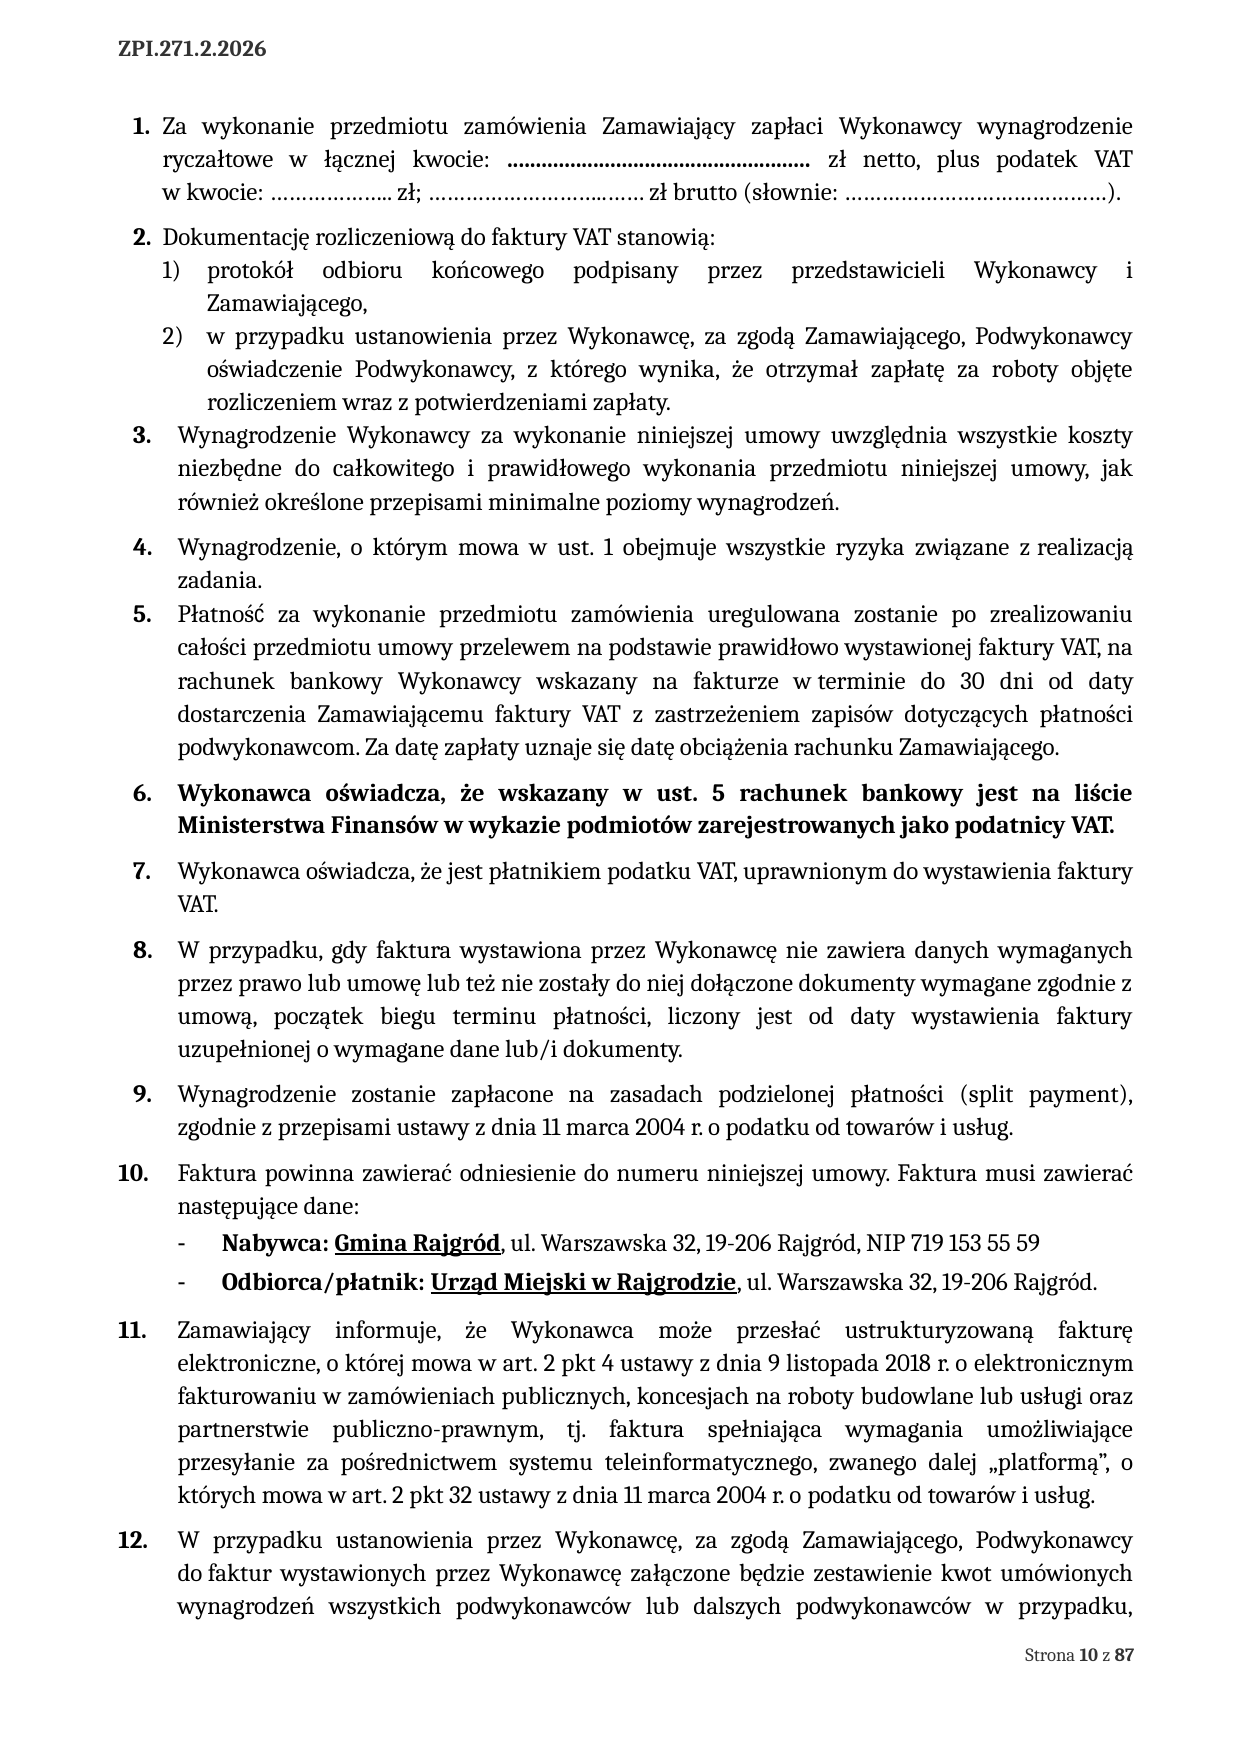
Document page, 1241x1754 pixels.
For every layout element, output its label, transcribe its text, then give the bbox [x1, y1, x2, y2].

list Płatność za wykonanie przedmiotu zamówienia uregulowana zostanie po zrealizowaniu całości przedmiotu umowy przelewem na podstawie prawidłowo wystawionej faktury VAT, na rachunek bankowy Wykonawcy wskazany na fakturze w terminie do 30 dni od daty dostarczenia Zamawiającemu faktury VAT z zastrzeżeniem zapisów dotyczących płatności podwykonawcom. Za datę zapłaty uznaje się datę obciążenia rachunku Zamawiającego. [133, 599, 1134, 762]
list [118, 1526, 1134, 1621]
list W przypadku, gdy faktura wystawiona przez Wykonawcę nie zawiera danych wymaganych przez prawo lub umowę lub też nie zostały do niej dołączone dokumenty wymagane zgodnie z umową, początek biegu terminu płatności, liczony jest od daty wystawienia faktury uzupełnionej o wymagane dane lub/i dokumenty. [133, 936, 1134, 1063]
list Nabywca: Gmina Rajgród, ul. Warszawska 32, 19-206 Rajgród, NIP 719 153 55 59 [177, 1225, 1134, 1259]
list Wynagrodzenie, o którym mowa w ust. 1 obejmuje wszystkie ryzyka związane z realizacją zadania. [133, 533, 1134, 595]
list Wykonawca oświadcza, że jest płatnikiem podatku VAT, uprawnionym do wystawienia faktury VAT. [133, 857, 1134, 919]
list Wynagrodzenie zostanie zapłacone na zasadach podzielonej płatności (split payment), zgodnie z przepisami ustawy z dnia 11 marca 2004 r. o podatku od towarów i usług. [133, 1080, 1134, 1142]
list Dokumentację rozliczeniową do faktury VAT stanowią: [133, 223, 1134, 252]
list Wykonawca oświadcza, że wskazany w ust. 5 rachunek bankowy jest na liście Ministerstwa Finansów w wykazie podmiotów zarejestrowanych jako podatnicy VAT. [133, 778, 1134, 840]
list Zamawiający informuje, że Wykonawca może przesłać ustrukturyzowaną fakturę elektroniczne, o której mowa w art. 2 pkt 4 ustawy z dnia 9 listopada 2018 r. o elektronicznym fakturowaniu w zamówieniach publicznych, koncesjach na roboty budowlane lub usługi oraz partnerstwie publiczno-prawnym, tj. faktura spełniająca wymagania umożliwiające przesyłanie za pośrednictwem systemu teleinformatycznego, zwanego dalej „platformą”, o których mowa w art. 2 pkt 32 ustawy z dnia 11 marca 2004 r. o podatku od towarów i usług. [118, 1316, 1134, 1509]
list w przypadku ustanowienia przez Wykonawcę, za zgodą Zamawiającego, Podwykonawcy oświadczenie Podwykonawcy, z którego wynika, że otrzymał zapłatę za roboty objęte rozliczeniem wraz z potwierdzeniami zapłaty. [162, 322, 1134, 417]
list Faktura powinna zawierać odniesienie do numeru niniejszej umowy. Faktura musi zawierać następujące dane: [118, 1159, 1134, 1220]
list protokół odbioru końcowego podpisany przez przedstawicieli Wykonawcy i Zamawiającego, [162, 256, 1134, 318]
list Odbiorca/płatnik: Urząd Miejski w Rajgrodzie, ul. Warszawska 32, 19-206 Rajgród. [177, 1264, 1134, 1298]
list Wynagrodzenie Wykonawcy za wykonanie niniejszej umowy uwzględnia wszystkie koszty niezbędne do całkowitego i prawidłowego wykonania przedmiotu niniejszej umowy, jak również określone przepisami minimalne poziomy wynagrodzeń. [133, 421, 1134, 516]
list Za wykonanie przedmiotu zamówienia Zamawiający zapłaci Wykonawcy wynagrodzenie ryczałtowe w łącznej kwocie: ..................................................... zł netto, plus podatek VAT w kwocie: ……………….. zł; ………………………..…… zł brutto (słownie: ……………………………………). [133, 112, 1134, 206]
